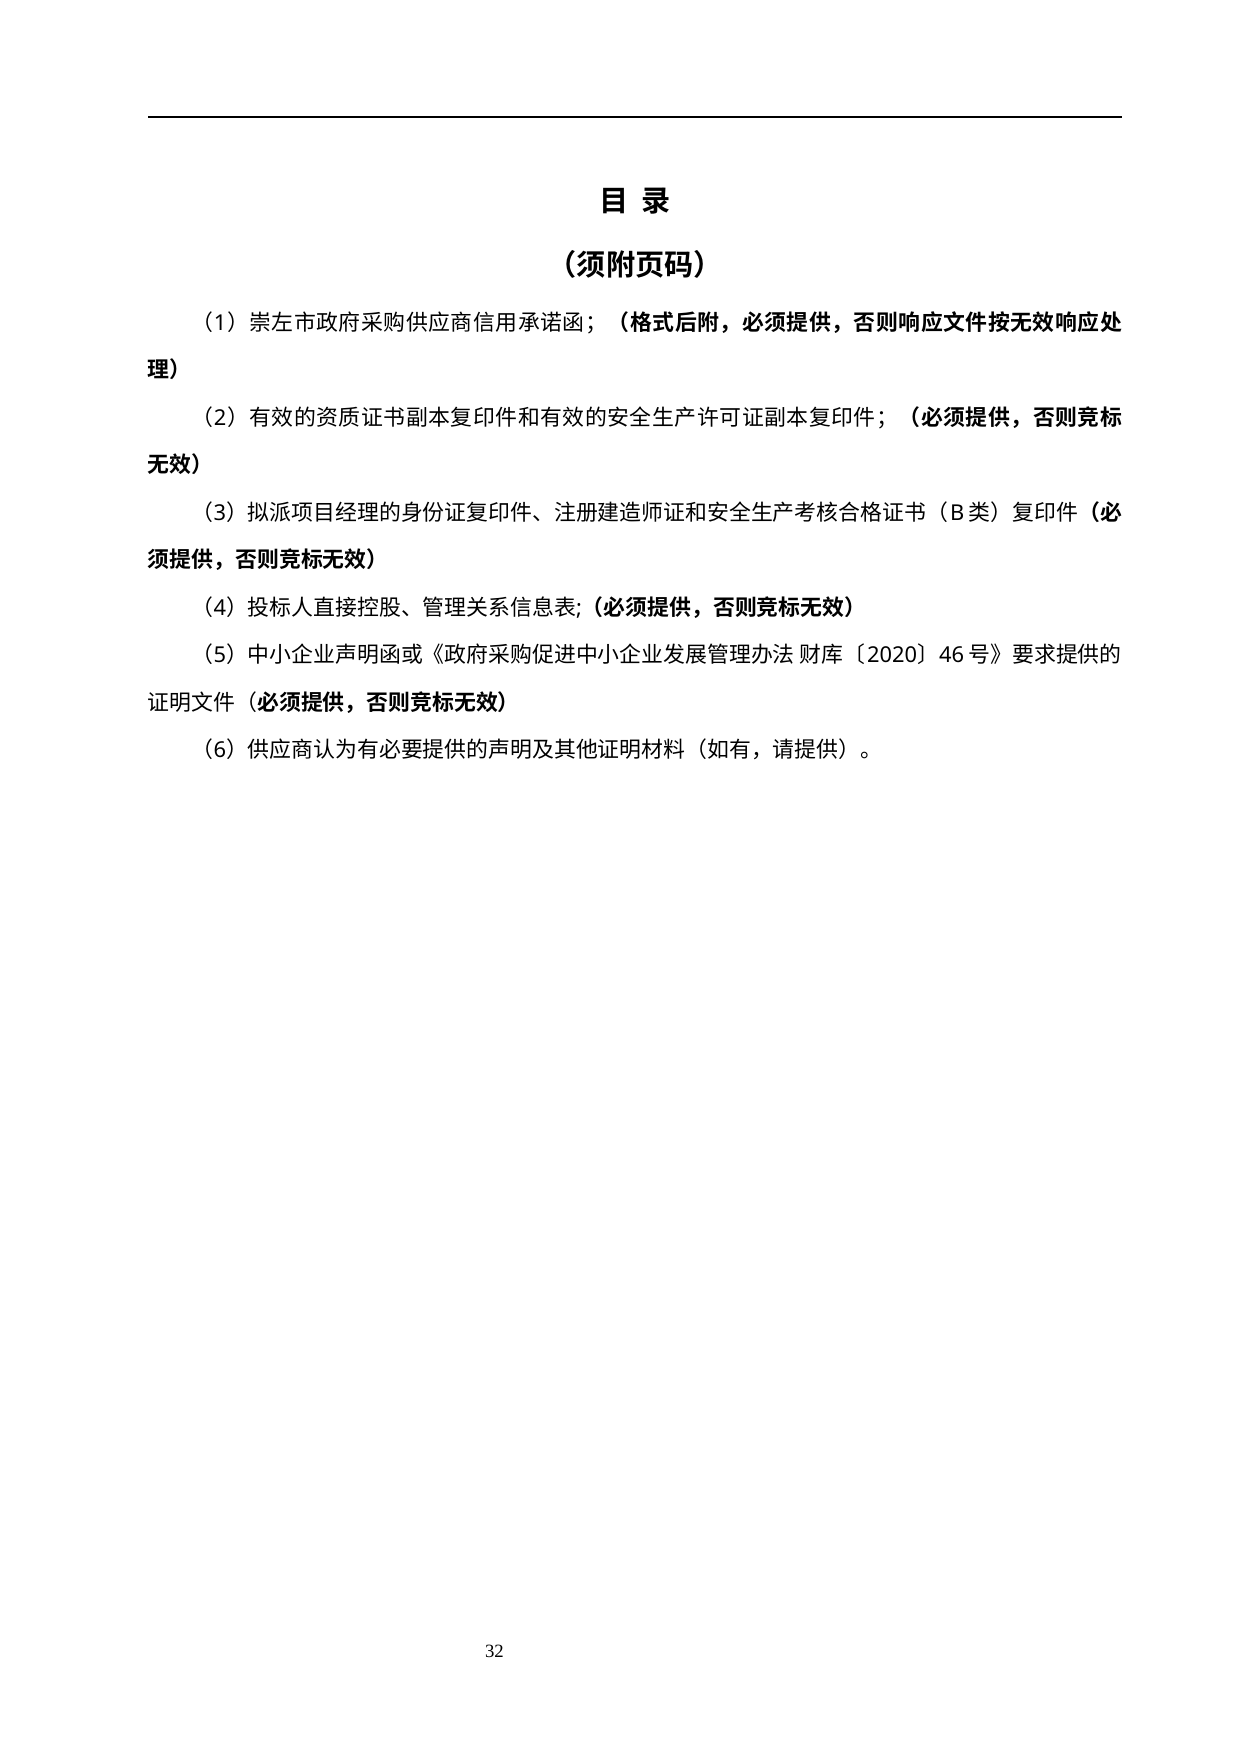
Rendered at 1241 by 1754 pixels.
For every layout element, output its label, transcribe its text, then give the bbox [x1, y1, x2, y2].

text （5）中小企业声明函或《政府采购促进中小企业发展管理办法 财库〔2020〕46号》要求提供的证明文件（必须提供，否则竞标无效） [148, 637, 1122, 717]
text （4）投标人直接控股、管理关系信息表;（必须提供，否则竞标无效） [148, 590, 1122, 622]
text （3）拟派项目经理的身份证复印件、注册建造师证和安全生产考核合格证书（B类）复印件（必须提供，否则竞标无效） [148, 495, 1122, 574]
text （6）供应商认为有必要提供的声明及其他证明材料（如有，请提供）。 [148, 732, 1122, 764]
text 目 录 [148, 178, 1122, 220]
text （1）崇左市政府采购供应商信用承诺函；（格式后附，必须提供，否则响应文件按无效响应处理） [148, 304, 1122, 384]
text （须附页码） [148, 241, 1122, 283]
text （2）有效的资质证书副本复印件和有效的安全生产许可证副本复印件；（必须提供，否则竞标无效） [148, 399, 1122, 479]
